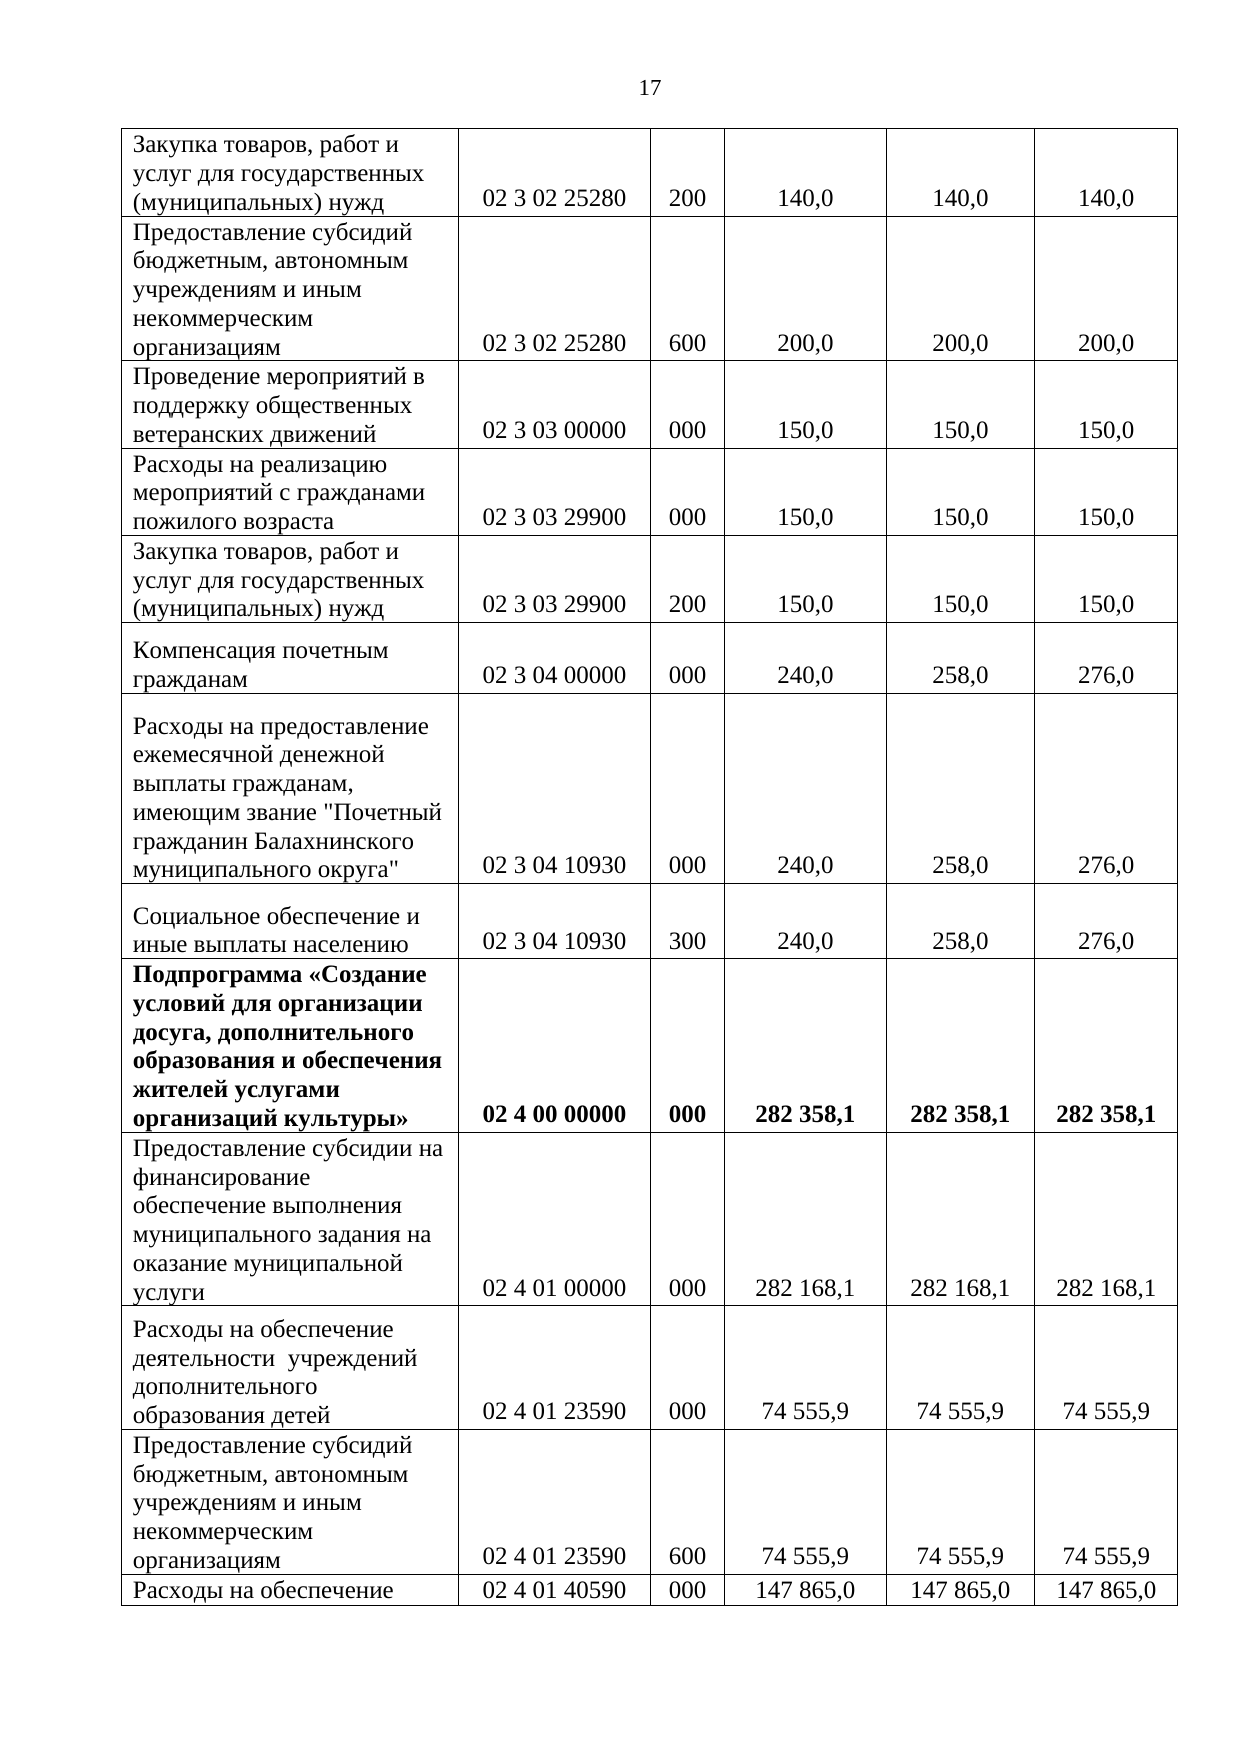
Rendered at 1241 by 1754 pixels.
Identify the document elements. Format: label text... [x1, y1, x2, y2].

table_cell 147 865,0 [887, 1575, 1034, 1605]
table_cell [122, 1575, 458, 1605]
table_cell 02 4 01 23590 [459, 1306, 650, 1429]
table_cell 258,0 [887, 694, 1034, 883]
table_cell 276,0 [1035, 623, 1177, 692]
table_cell 000 [651, 449, 724, 535]
table_cell 000 [651, 694, 724, 883]
table_cell 74 555,9 [725, 1430, 886, 1574]
table_cell Компенсация почетным гражданам [122, 623, 458, 692]
table_cell 000 [651, 361, 724, 448]
table_cell 74 555,9 [725, 1306, 886, 1429]
table_cell 150,0 [887, 361, 1034, 448]
table_cell 74 555,9 [887, 1430, 1034, 1574]
table_cell Социальное обеспечение и иные выплаты населению [122, 884, 458, 958]
table_cell 140,0 [725, 129, 886, 216]
table_cell 282 358,1 [725, 959, 886, 1132]
table_cell 200 [651, 536, 724, 622]
table_cell 140,0 [1035, 129, 1177, 216]
table_cell 300 [651, 884, 724, 958]
table_cell 282 358,1 [1035, 959, 1177, 1132]
table_cell 02 3 02 25280 [459, 217, 650, 360]
table_cell 02 4 00 00000 [459, 959, 650, 1132]
table_cell 600 [651, 1430, 724, 1574]
table_cell Закупка товаров, работ и услуг для государственных (муниципальных) нужд [122, 536, 458, 622]
table_cell 282 168,1 [725, 1133, 886, 1305]
table_cell 147 865,0 [725, 1575, 886, 1605]
table_cell 74 555,9 [1035, 1306, 1177, 1429]
table_cell 02 4 01 23590 [459, 1430, 650, 1574]
table_cell 150,0 [1035, 536, 1177, 622]
table_cell 02 3 03 00000 [459, 361, 650, 448]
table_cell 258,0 [887, 623, 1034, 692]
table_cell 140,0 [887, 129, 1034, 216]
table_cell Подпрограмма «Создание условий для организации досуга, дополнительного образования и обеспечения жителей услугами организаций культуры» [122, 959, 458, 1132]
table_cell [122, 1430, 458, 1574]
table_cell Предоставление субсидий бюджетным, автономным учреждениям и иным некоммерческим организациям [122, 217, 458, 360]
table_cell 200,0 [1035, 217, 1177, 360]
table_cell 276,0 [1035, 884, 1177, 958]
table_cell 150,0 [887, 449, 1034, 535]
table_cell 000 [651, 1133, 724, 1305]
table_cell Расходы на предоставление ежемесячной денежной выплаты гражданам, имеющим звание "Почетный гражданин Балахнинского муниципального округа" [122, 694, 458, 883]
table_cell Расходы на обеспечение деятельности учреждений дополнительного образования детей [122, 1306, 458, 1429]
table_cell 258,0 [887, 884, 1034, 958]
table_cell 74 555,9 [1035, 1430, 1177, 1574]
table_cell 150,0 [1035, 449, 1177, 535]
table_cell 240,0 [725, 623, 886, 692]
table_cell 02 3 04 00000 [459, 623, 650, 692]
table_cell 240,0 [725, 884, 886, 958]
table_cell Закупка товаров, работ и услуг для государственных (муниципальных) нужд [122, 129, 458, 216]
table_cell 000 [651, 1306, 724, 1429]
table_cell 02 3 03 29900 [459, 536, 650, 622]
table_cell Предоставление субсидии на финансирование обеспечение выполнения муниципального задания на оказание муниципальной услуги [122, 1133, 458, 1305]
table_cell 150,0 [887, 536, 1034, 622]
table_cell Расходы на реализацию мероприятий с гражданами пожилого возраста [122, 449, 458, 535]
table_cell 150,0 [725, 449, 886, 535]
table_cell 282 358,1 [887, 959, 1034, 1132]
table_cell 02 4 01 00000 [459, 1133, 650, 1305]
table_cell 02 3 03 29900 [459, 449, 650, 535]
table_cell 000 [651, 623, 724, 692]
table_cell 02 3 04 10930 [459, 884, 650, 958]
table_cell 000 [651, 959, 724, 1132]
table_cell 02 4 01 40590 [459, 1575, 650, 1605]
table_cell 02 3 04 10930 [459, 694, 650, 883]
table_cell 282 168,1 [1035, 1133, 1177, 1305]
table_cell 200,0 [725, 217, 886, 360]
table_cell 150,0 [725, 361, 886, 448]
table_cell 150,0 [1035, 361, 1177, 448]
table_cell 600 [651, 217, 724, 360]
table_cell 150,0 [725, 536, 886, 622]
table_cell 02 3 02 25280 [459, 129, 650, 216]
table_cell 276,0 [1035, 694, 1177, 883]
table_cell Проведение мероприятий в поддержку общественных ветеранских движений [122, 361, 458, 448]
table_cell 240,0 [725, 694, 886, 883]
table_cell 200,0 [887, 217, 1034, 360]
table_cell 282 168,1 [887, 1133, 1034, 1305]
table_cell 200 [651, 129, 724, 216]
table_cell 147 865,0 [1035, 1575, 1177, 1605]
table_cell 000 [651, 1575, 724, 1605]
table_cell 74 555,9 [887, 1306, 1034, 1429]
